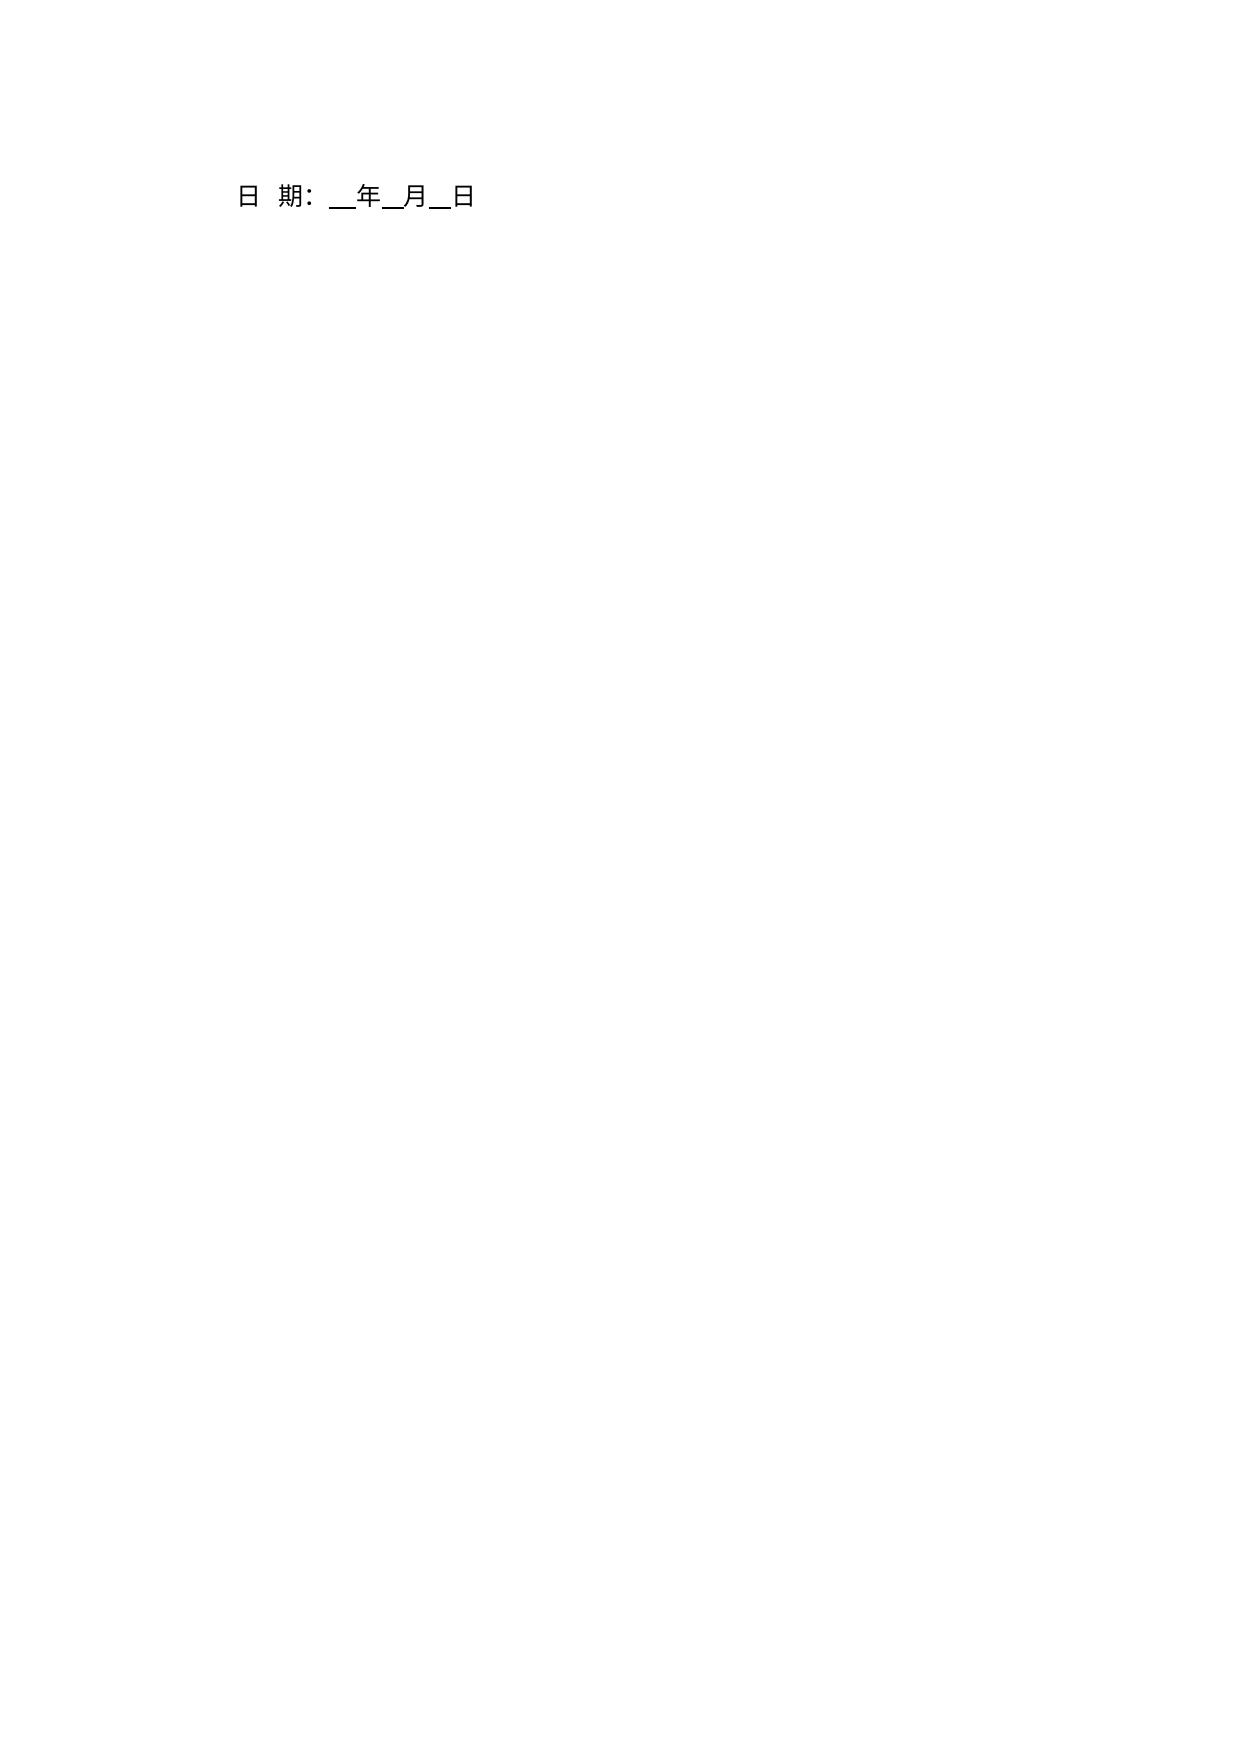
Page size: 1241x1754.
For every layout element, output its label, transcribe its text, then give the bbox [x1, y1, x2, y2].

text 日 期： 年 月 日 [236, 162, 1053, 227]
